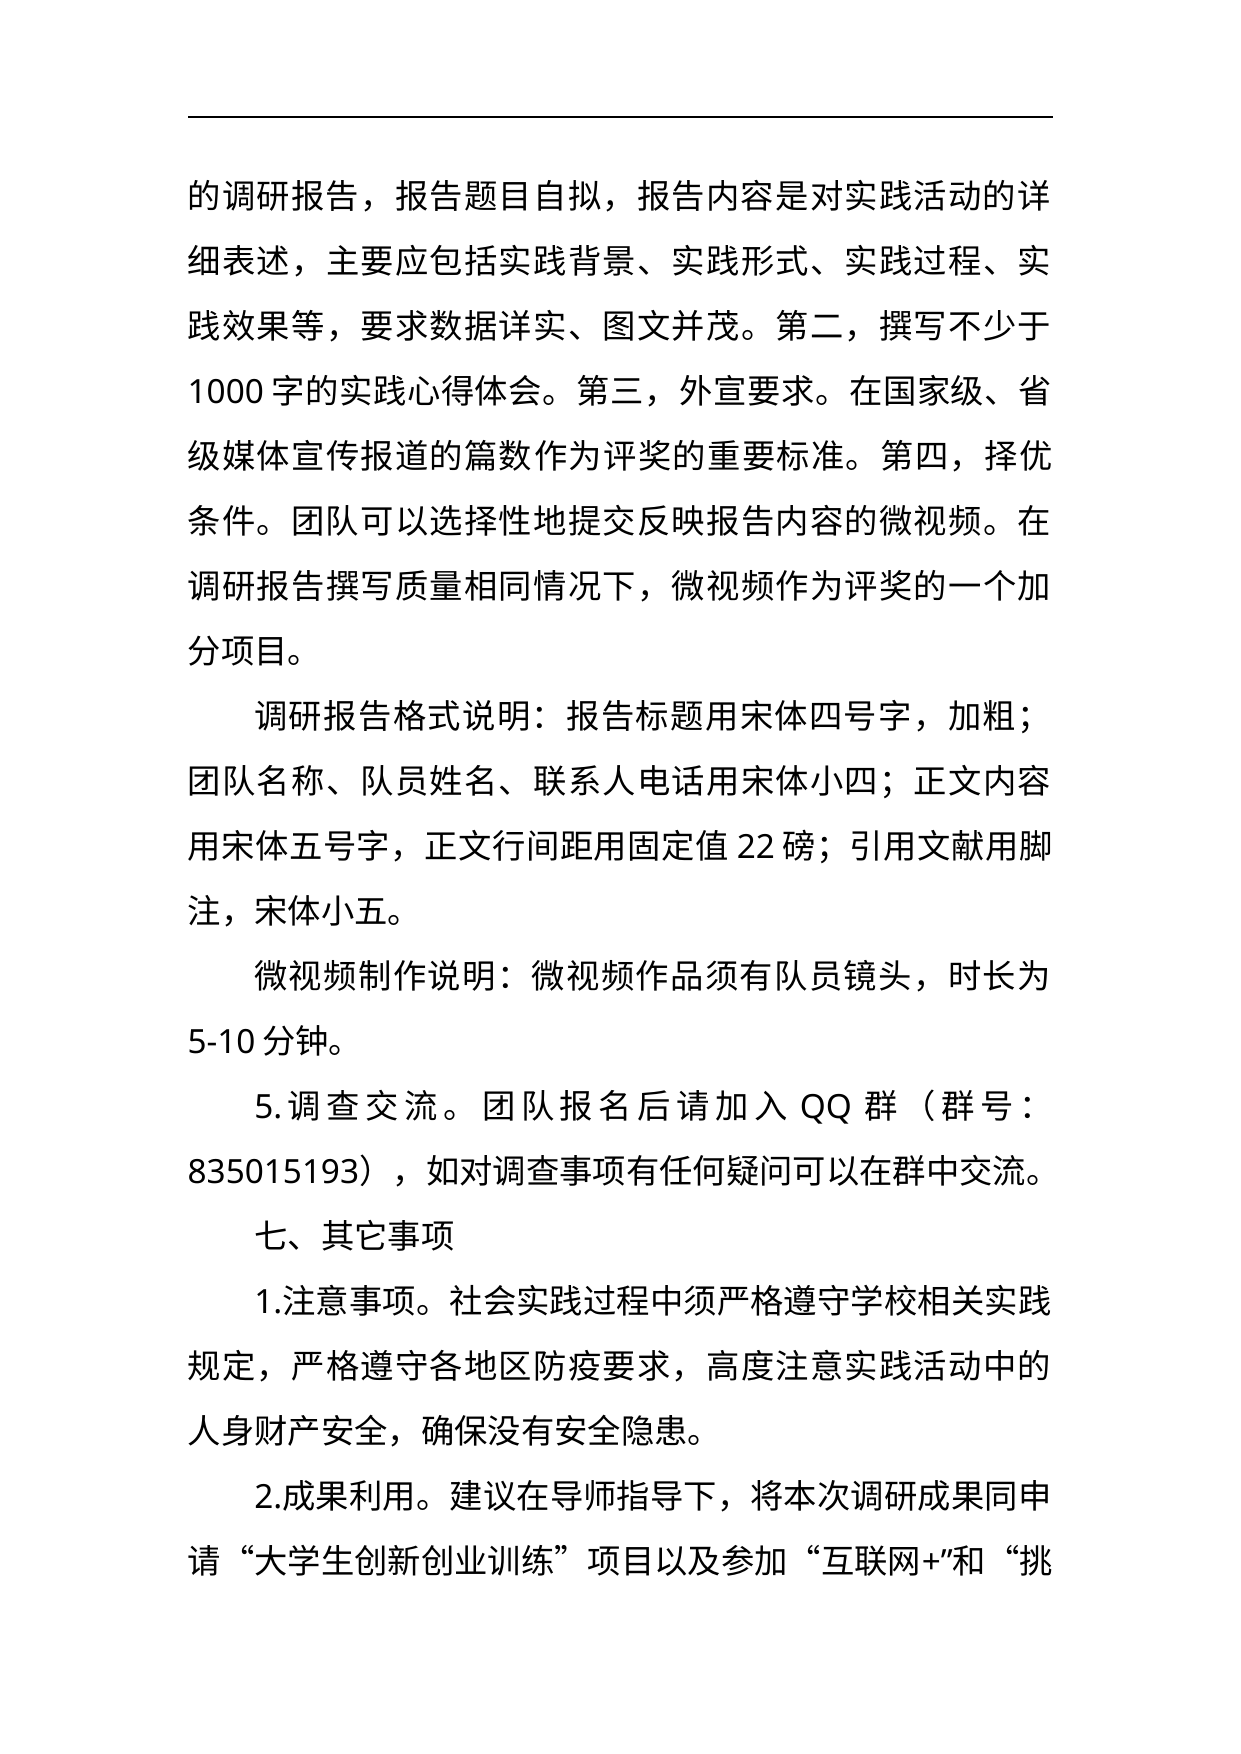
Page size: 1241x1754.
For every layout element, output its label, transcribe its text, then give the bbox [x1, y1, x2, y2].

text 调研报告格式说明：报告标题用宋体四号字，加粗；团队名称、队员姓名、联系人电话用宋体小四；正文内容用宋体五号字，正文行间距用固定值22磅；引用文献用脚注，宋体小五。 [187, 682, 1053, 942]
text 微视频制作说明：微视频作品须有队员镜头，时长为5-10分钟。 [187, 942, 1053, 1072]
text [187, 1462, 1053, 1592]
text 1.注意事项。社会实践过程中须严格遵守学校相关实践规定，严格遵守各地区防疫要求，高度注意实践活动中的人身财产安全，确保没有安全隐患。 [187, 1267, 1053, 1462]
text 5.调查交流。团队报名后请加入QQ群（群号：835015193），如对调查事项有任何疑问可以在群中交流。 [187, 1072, 1053, 1202]
text 七、其它事项 [187, 1202, 1053, 1267]
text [187, 162, 1053, 682]
